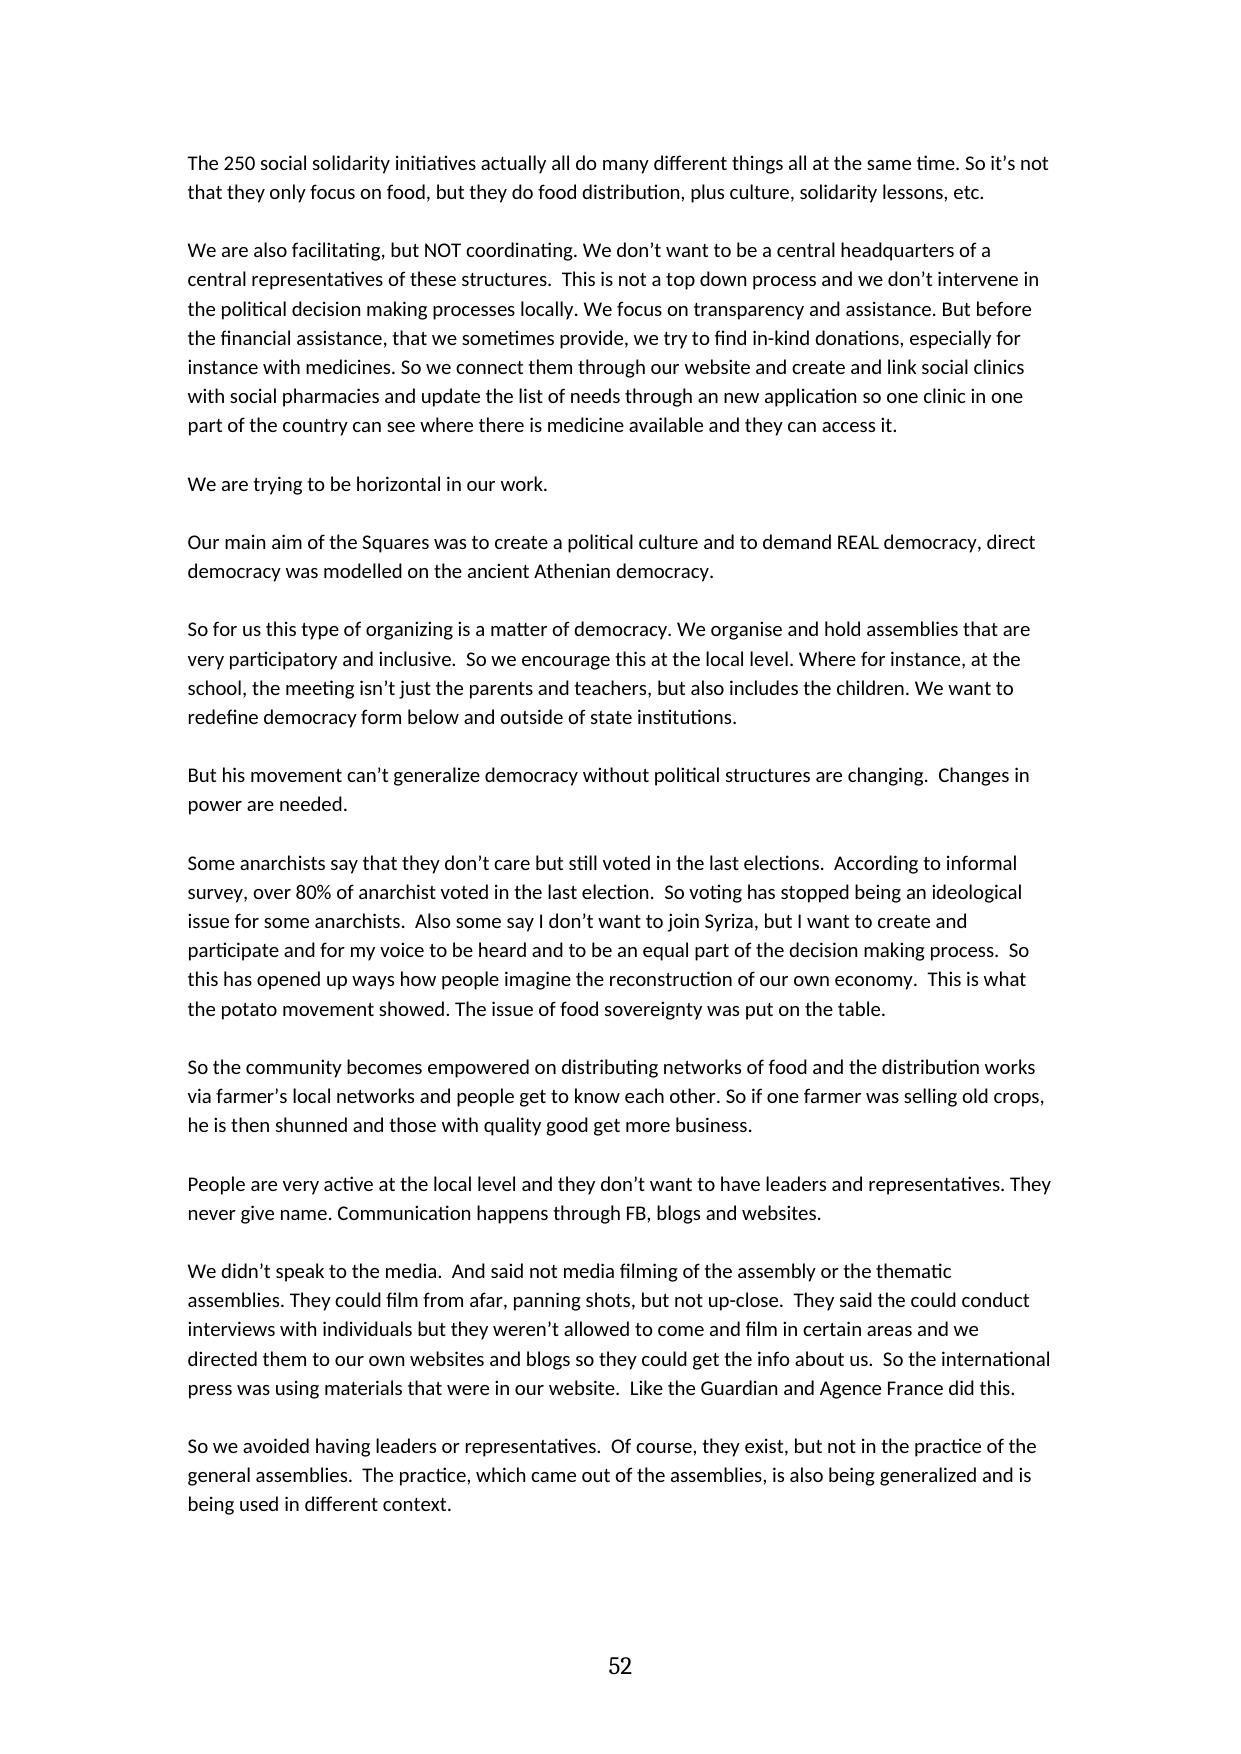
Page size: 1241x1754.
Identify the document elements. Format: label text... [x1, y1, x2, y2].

text We didn’t speak to the media. And said not media filming of the assembly or the thematic assemblies. They could film from afar, panning shots, but not up-close. They said the could conduct interviews with individuals but they weren’t allowed to come and film in certain areas and we directed them to our own websites and blogs so they could get the info about us. So the international press was using materials that were in our website. Like the Guardian and Agence France did this. [187, 1258, 1053, 1400]
text So for us this type of organizing is a matter of democracy. We organise and hold assemblies that are very participatory and inclusive. So we encourage this at the local level. Where for instance, at the school, the meeting isn’t just the parents and teachers, but also includes the children. We want to redefine democracy form below and outside of state institutions. [187, 617, 1053, 729]
text So the community becomes empowered on distributing networks of food and the distribution works via farmer’s local networks and people get to know each other. So if one farmer was selling old crops, he is then shunned and those with quality good get more business. [187, 1054, 1053, 1138]
text We are trying to be horizontal in our work. [187, 471, 1053, 496]
text People are very active at the local level and they don’t want to have leaders and representatives. They never give name. Communication happens through FB, blogs and websites. [187, 1171, 1053, 1225]
text Our main aim of the Squares was to create a political culture and to demand REAL democracy, direct democracy was modelled on the ancient Athenian democracy. [187, 529, 1053, 584]
text But his movement can’t generalize democracy without political structures are changing. Changes in power are needed. [187, 762, 1053, 817]
text We are also facilitating, but NOT coordinating. We don’t want to be a central headquarters of a central representatives of these structures. This is not a top down process and we don’t intervene in the political decision making processes locally. We focus on transparency and assistance. But before the financial assistance, that we sometimes provide, we try to find in-kind donations, especially for instance with medicines. So we connect them through our website and create and link social clinics with social pharmacies and update the list of needs through an new application so one clinic in one part of the country can see where there is medicine available and they can access it. [187, 237, 1053, 438]
text So we avoided having leaders or representatives. Of course, they exist, but not in the practice of the general assemblies. The practice, which came out of the assemblies, is also being generalized and is being used in different context. [187, 1433, 1053, 1517]
text Some anarchists say that they don’t care but still voted in the last elections. According to informal survey, over 80% of anarchist voted in the last election. So voting has stopped being an ideological issue for some anarchists. Also some say I don’t want to join Syriza, but I want to create and participate and for my voice to be heard and to be an equal part of the decision making process. So this has opened up ways how people imagine the reconstruction of our own economy. This is what the potato movement showed. The issue of food sovereignty was put on the table. [187, 850, 1053, 1021]
text The 250 social solidarity initiatives actually all do many different things all at the same time. So it’s not that they only focus on food, but they do food distribution, plus culture, solidarity lessons, etc. [187, 150, 1053, 204]
